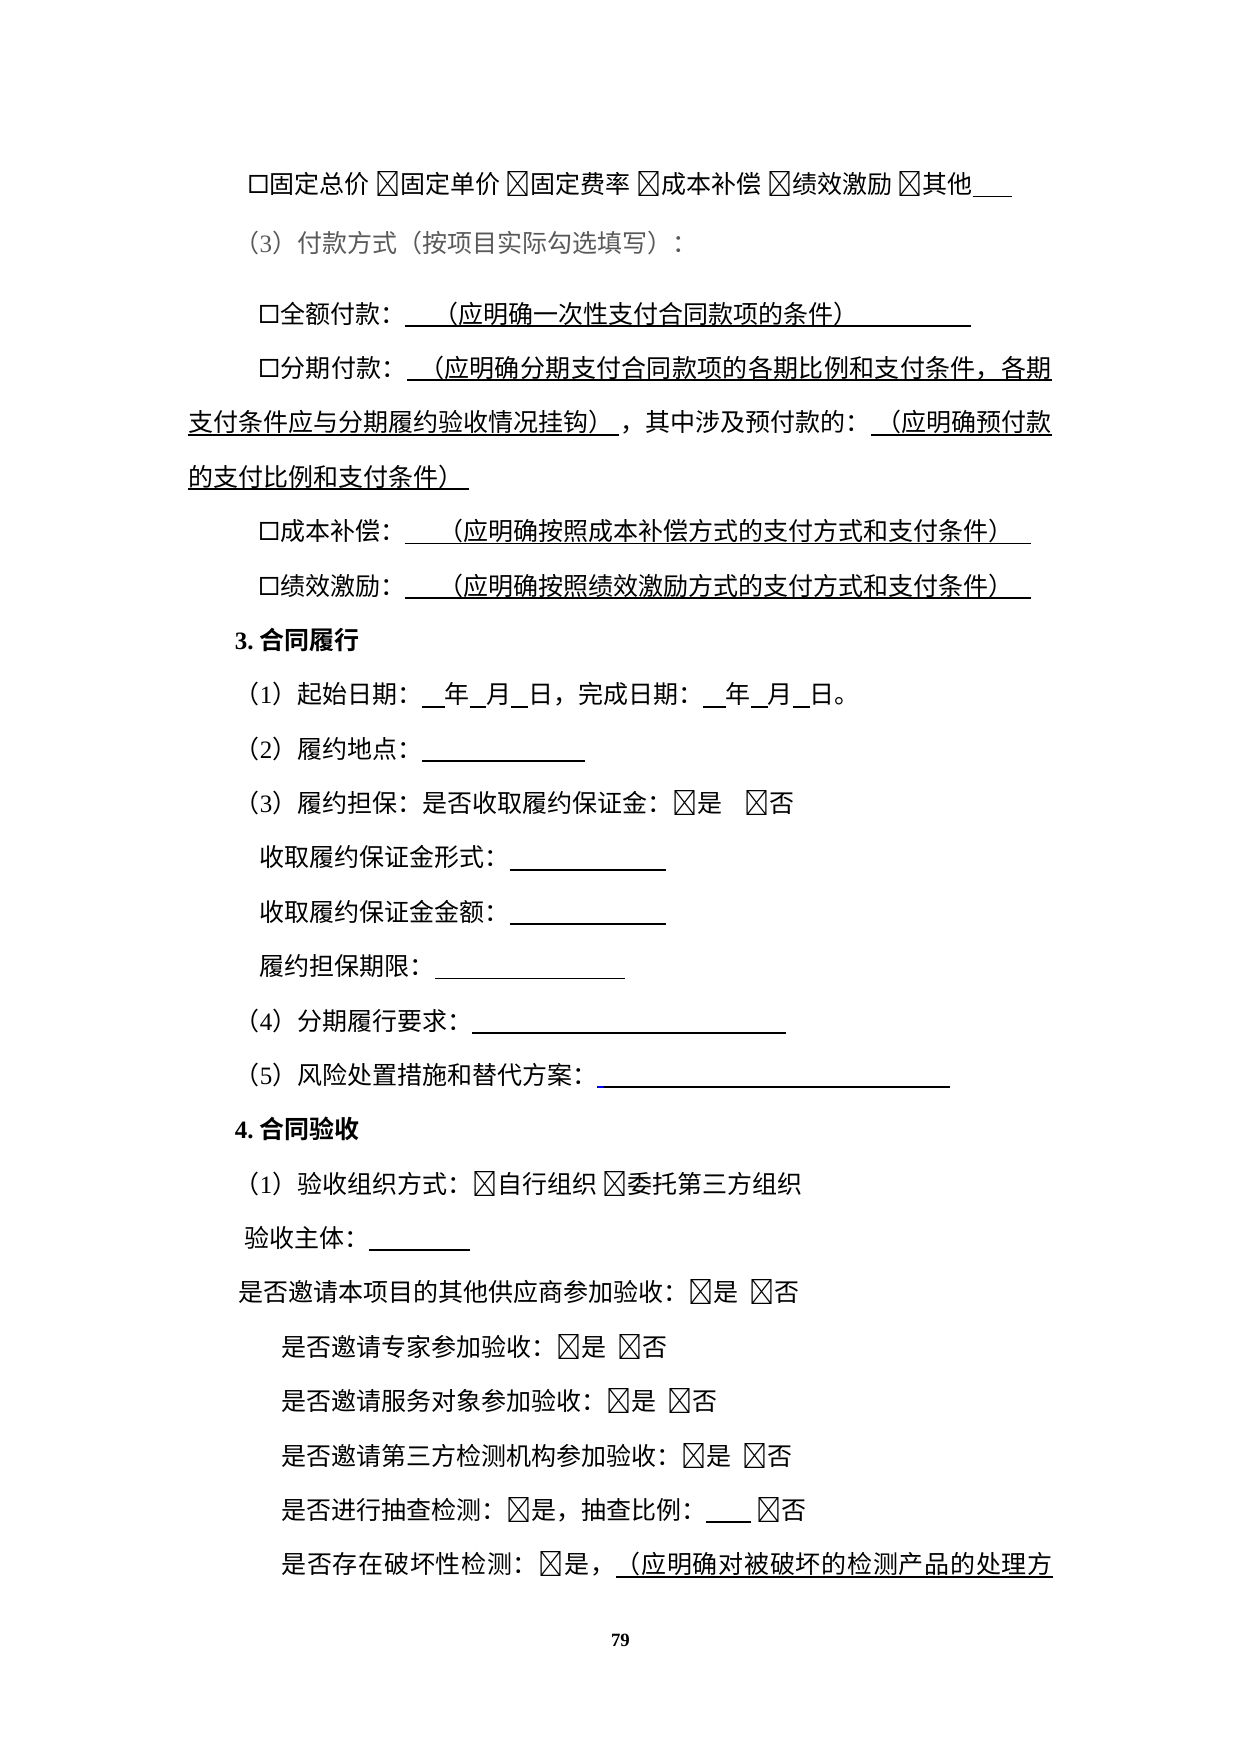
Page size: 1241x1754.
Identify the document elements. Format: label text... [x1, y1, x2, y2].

text 全额付款： （应明确一次性支付合同款项的条件） [188, 294, 1052, 330]
text （5）风险处置措施和替代方案： [188, 1055, 1052, 1092]
text （3）付款方式（按项目实际勾选填写）： [188, 223, 1052, 259]
text 是否进行抽查检测：是，抽查比例： 否 [188, 1490, 1052, 1527]
list 合同验收 [188, 1110, 1052, 1146]
text （1）起始日期： 年 月 日，完成日期： 年 月 日。 [188, 675, 1052, 711]
text 收取履约保证金形式： [188, 838, 1052, 874]
text 绩效激励： （应明确按照绩效激励方式的支付方式和支付条件） [188, 566, 1052, 602]
text 是否邀请专家参加验收：是 否 [188, 1327, 1052, 1363]
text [188, 1545, 1052, 1581]
text 收取履约保证金金额： [188, 892, 1052, 928]
text 验收主体： [188, 1218, 1052, 1255]
text 是否邀请第三方检测机构参加验收：是 否 [188, 1436, 1052, 1472]
text （4）分期履行要求： [188, 1001, 1052, 1037]
text （3）履约担保：是否收取履约保证金：是 否 [188, 783, 1052, 820]
list 验收组织方式：自行组织 委托第三方组织 [188, 1164, 1052, 1200]
list 合同履行 [188, 620, 1052, 657]
text 成本补偿： （应明确按照成本补偿方式的支付方式和支付条件） [188, 512, 1052, 548]
text 固定总价 固定单价 固定费率 成本补偿 绩效激励 其他 [188, 164, 1052, 201]
text 是否邀请服务对象参加验收：是 否 [188, 1382, 1052, 1418]
text （2）履约地点： [188, 729, 1052, 765]
text 履约担保期限： [188, 947, 1052, 983]
text 是否邀请本项目的其他供应商参加验收：是 否 [188, 1273, 1052, 1309]
text 分期付款： （应明确分期支付合同款项的各期比例和支付条件，各期支付条件应与分期履约验收情况挂钩） ，其中涉及预付款的： （应明确预付款的支付比例和支付条件） [188, 348, 1052, 493]
